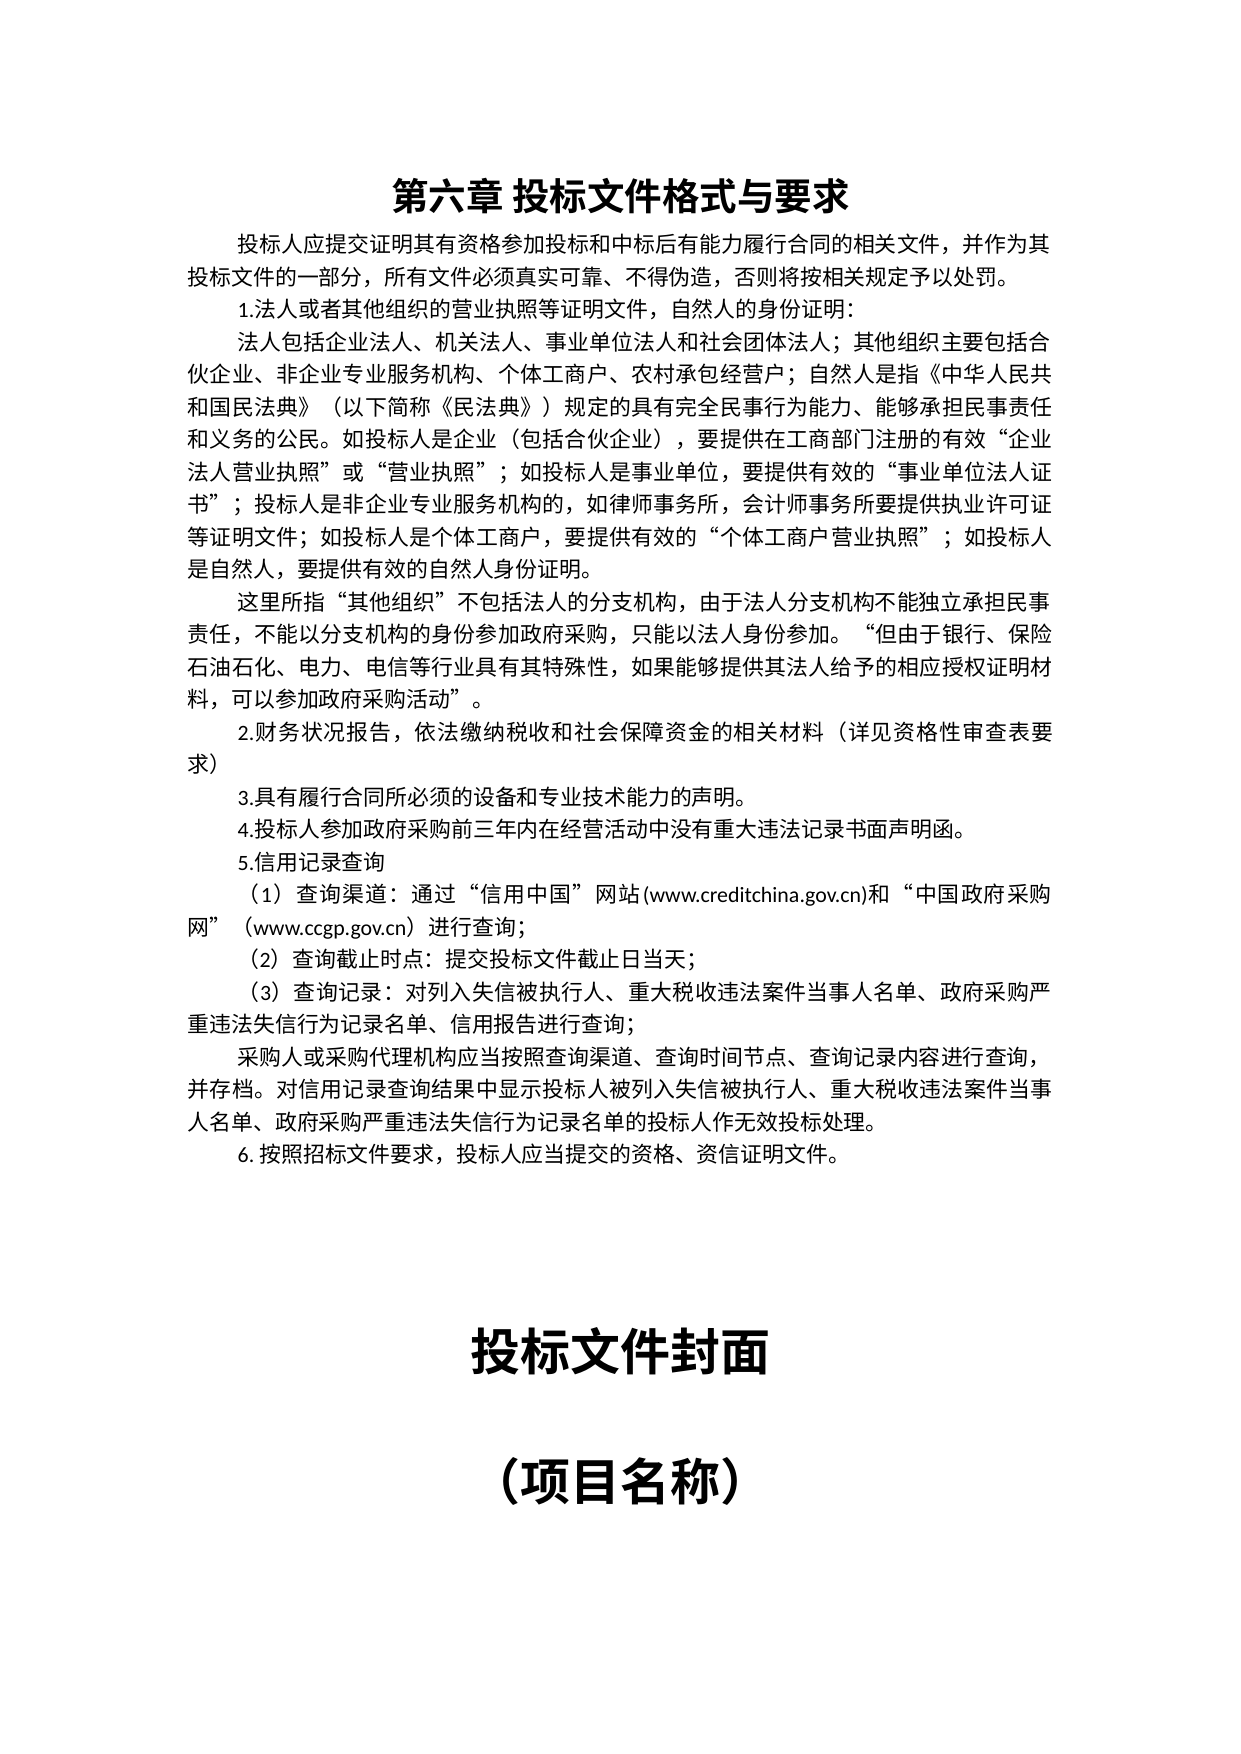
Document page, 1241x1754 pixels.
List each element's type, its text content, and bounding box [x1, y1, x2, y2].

text 3.具有履行合同所必须的设备和专业技术能力的声明。 [187, 779, 1053, 812]
text 2.财务状况报告，依法缴纳税收和社会保障资金的相关材料（详见资格性审查表要求） [187, 714, 1053, 779]
text 投标人应提交证明其有资格参加投标和中标后有能力履行合同的相关文件，并作为其投标文件的一部分，所有文件必须真实可靠、不得伪造，否则将按相关规定予以处罚。 [187, 227, 1053, 292]
text （1）查询渠道：通过“信用中国”网站(www.creditchina.gov.cn)和“中国政府采购网”（www.ccgp.gov.cn）进行查询； [187, 877, 1053, 942]
text 这里所指“其他组织”不包括法人的分支机构，由于法人分支机构不能独立承担民事责任，不能以分支机构的身份参加政府采购，只能以法人身份参加。“但由于银行、保险、石油石化、电力、电信等行业具有其特殊性，如果能够提供其法人给予的相应授权证明材料，可以参加政府采购活动”。 [187, 584, 1053, 714]
text 投标文件封面 [187, 1299, 1053, 1397]
text 采购人或采购代理机构应当按照查询渠道、查询时间节点、查询记录内容进行查询，并存档。对信用记录查询结果中显示投标人被列入失信被执行人、重大税收违法案件当事人名单、政府采购严重违法失信行为记录名单的投标人作无效投标处理。 [187, 1039, 1053, 1137]
text 6. 按照招标文件要求，投标人应当提交的资格、资信证明文件。 [187, 1137, 1053, 1169]
text 1.法人或者其他组织的营业执照等证明文件，自然人的身份证明： [187, 292, 1053, 324]
text （2）查询截止时点：提交投标文件截止日当天； [187, 942, 1053, 974]
text 第六章 投标文件格式与要求 [187, 162, 1053, 227]
text 5.信用记录查询 [187, 844, 1053, 877]
text 法人包括企业法人、机关法人、事业单位法人和社会团体法人；其他组织主要包括合伙企业、非企业专业服务机构、个体工商户、农村承包经营户；自然人是指《中华人民共和国民法典》（以下简称《民法典》）规定的具有完全民事行为能力、能够承担民事责任和义务的公民。如投标人是企业（包括合伙企业），要提供在工商部门注册的有效“企业法人营业执照”或“营业执照”；如投标人是事业单位，要提供有效的“事业单位法人证书”；投标人是非企业专业服务机构的，如律师事务所，会计师事务所要提供执业许可证等证明文件；如投标人是个体工商户，要提供有效的“个体工商户营业执照”；如投标人是自然人，要提供有效的自然人身份证明。 [187, 324, 1053, 584]
text 4.投标人参加政府采购前三年内在经营活动中没有重大违法记录书面声明函。 [187, 812, 1053, 844]
text （项目名称） [187, 1429, 1053, 1527]
text （3）查询记录：对列入失信被执行人、重大税收违法案件当事人名单、政府采购严重违法失信行为记录名单、信用报告进行查询； [187, 974, 1053, 1039]
